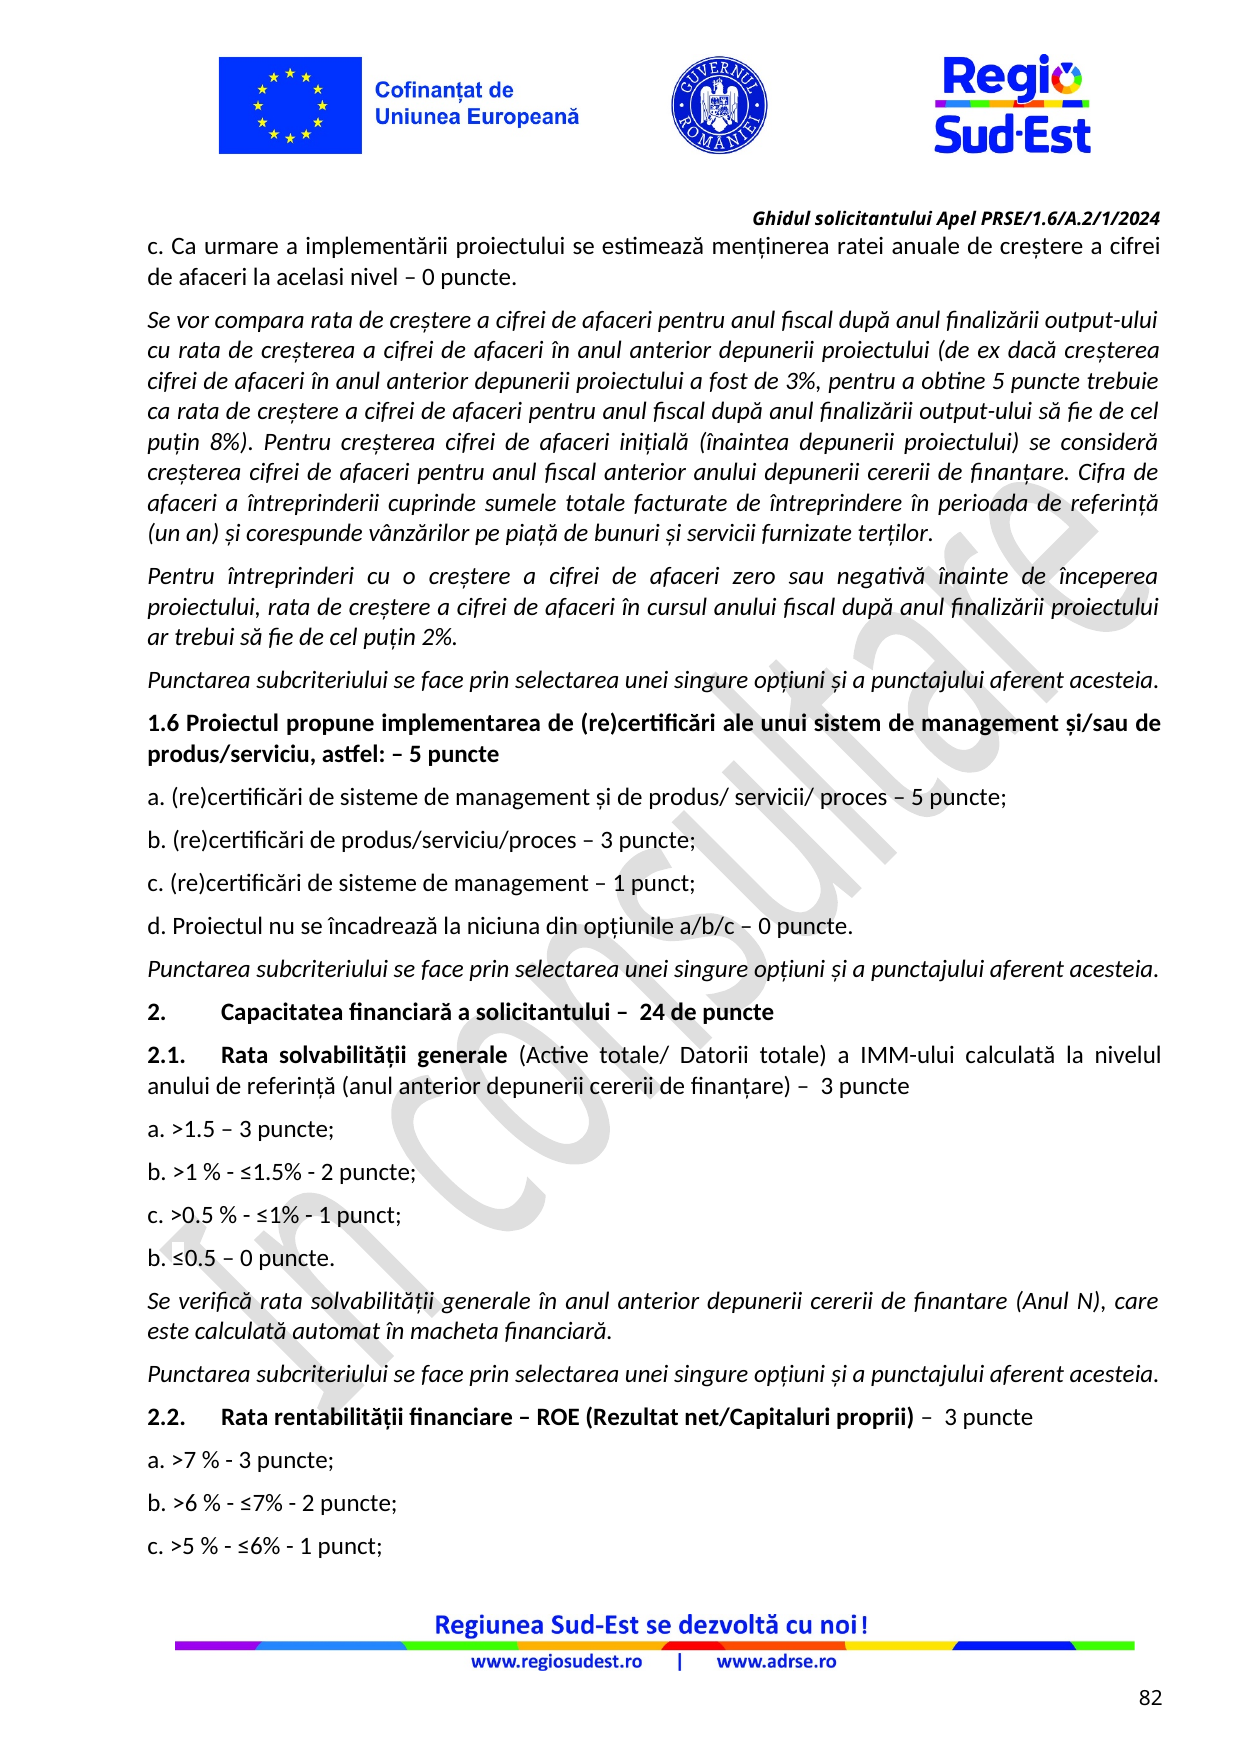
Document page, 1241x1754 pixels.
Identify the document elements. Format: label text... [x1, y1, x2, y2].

text Se vor compara rata de creștere a cifrei de afaceri pentru anul fiscal după anul finalizării output-ului cu rata de creșterea a cifrei de afaceri în anul anterior depunerii proiectului (de ex dacă creșterea cifrei de afaceri în anul anterior depunerii proiectului a fost de 3%, pentru a obtine 5 puncte trebuie ca rata de creștere a cifrei de afaceri pentru anul fiscal după anul finalizării output-ului să fie de cel puțin 8%). Pentru creșterea cifrei de afaceri inițială (înaintea depunerii proiectului) se consideră creșterea cifrei de afaceri pentru anul fiscal anterior anului depunerii cererii de finanțare. Cifra de afaceri a întreprinderii cuprinde sumele totale facturate de întreprindere în perioada de referință (un an) și corespunde vânzărilor pe piață de bunuri și servicii furnizate terților. [147, 304, 1162, 548]
text 2. Capacitatea financiară a solicitantului – 24 de puncte [147, 996, 1162, 1027]
text Punctarea subcriteriului se face prin selectarea unei singure opțiuni și a punctajului aferent acesteia. [147, 1358, 1162, 1389]
text c. >0.5 % - ≤1% - 1 punct; [147, 1199, 256, 1229]
text b. ≤0.5 – 0 puncte. [184, 1242, 1162, 1272]
text Se verifică rata solvabilității generale în anul anterior depunerii cererii de finantare (Anul N), care este calculată automat în macheta financiară. [147, 1285, 1162, 1346]
picture [175, 1614, 1135, 1671]
text c. Ca urmare a implementării proiectului se estimează menținerea ratei anuale de creștere a cifrei de afaceri la acelasi nivel – 0 puncte. [147, 230, 1162, 291]
text a. (re)certificări de sisteme de management și de produs/ servicii/ proces – 5 puncte; [147, 781, 1162, 812]
text d. Proiectul nu se încadrează la niciuna din opțiunile a/b/c – 0 puncte. [147, 910, 1162, 941]
text a. >7 % - 3 puncte; [147, 1444, 1162, 1475]
text a. >1.5 – 3 puncte; [147, 1113, 1162, 1143]
text c. (re)certificări de sisteme de management – 1 punct; [147, 867, 1162, 898]
text 2.1. Rata solvabilităţii generale (Active totale/ Datorii totale) a IMM-ului calculată la nivelul anului de referință (anul anterior depunerii cererii de finanțare) – 3 puncte [147, 1039, 1162, 1100]
text b. (re)certificări de produs/serviciu/proces – 3 puncte; [147, 824, 1162, 855]
text b. >1 % - ≤1.5% - 2 puncte; [147, 1156, 240, 1186]
text c. >0.5 % - ≤1% - 1 punct; [269, 1199, 1162, 1229]
text c. >5 % - ≤6% - 1 punct; [147, 1531, 237, 1561]
text Punctarea subcriteriului se face prin selectarea unei singure opțiuni și a punctajului aferent acesteia. [147, 953, 1162, 984]
text 2.2. Rata rentabilităţii financiare – ROE (Rezultat net/Capitaluri proprii) – 3 puncte [147, 1401, 1162, 1432]
text 1.6 Proiectul propune implementarea de (re)certificări ale unui sistem de management și/sau de produs/serviciu, astfel: – 5 puncte [147, 708, 1162, 769]
text Punctarea subcriteriului se face prin selectarea unei singure opțiuni și a punctajului aferent acesteia. [147, 664, 1162, 695]
picture [218, 54, 1091, 155]
text Pentru întreprinderi cu o creștere a cifrei de afaceri zero sau negativă înainte de începerea proiectului, rata de creștere a cifrei de afaceri în cursul anului fiscal după anul finalizării proiectului ar trebui să fie de cel puțin 2%. [147, 561, 1162, 652]
text b. >1 % - ≤1.5% - 2 puncte; [252, 1156, 1162, 1186]
text b. >6 % - ≤7% - 2 puncte; [147, 1487, 1162, 1518]
text c. >5 % - ≤6% - 1 punct; [250, 1531, 1162, 1561]
